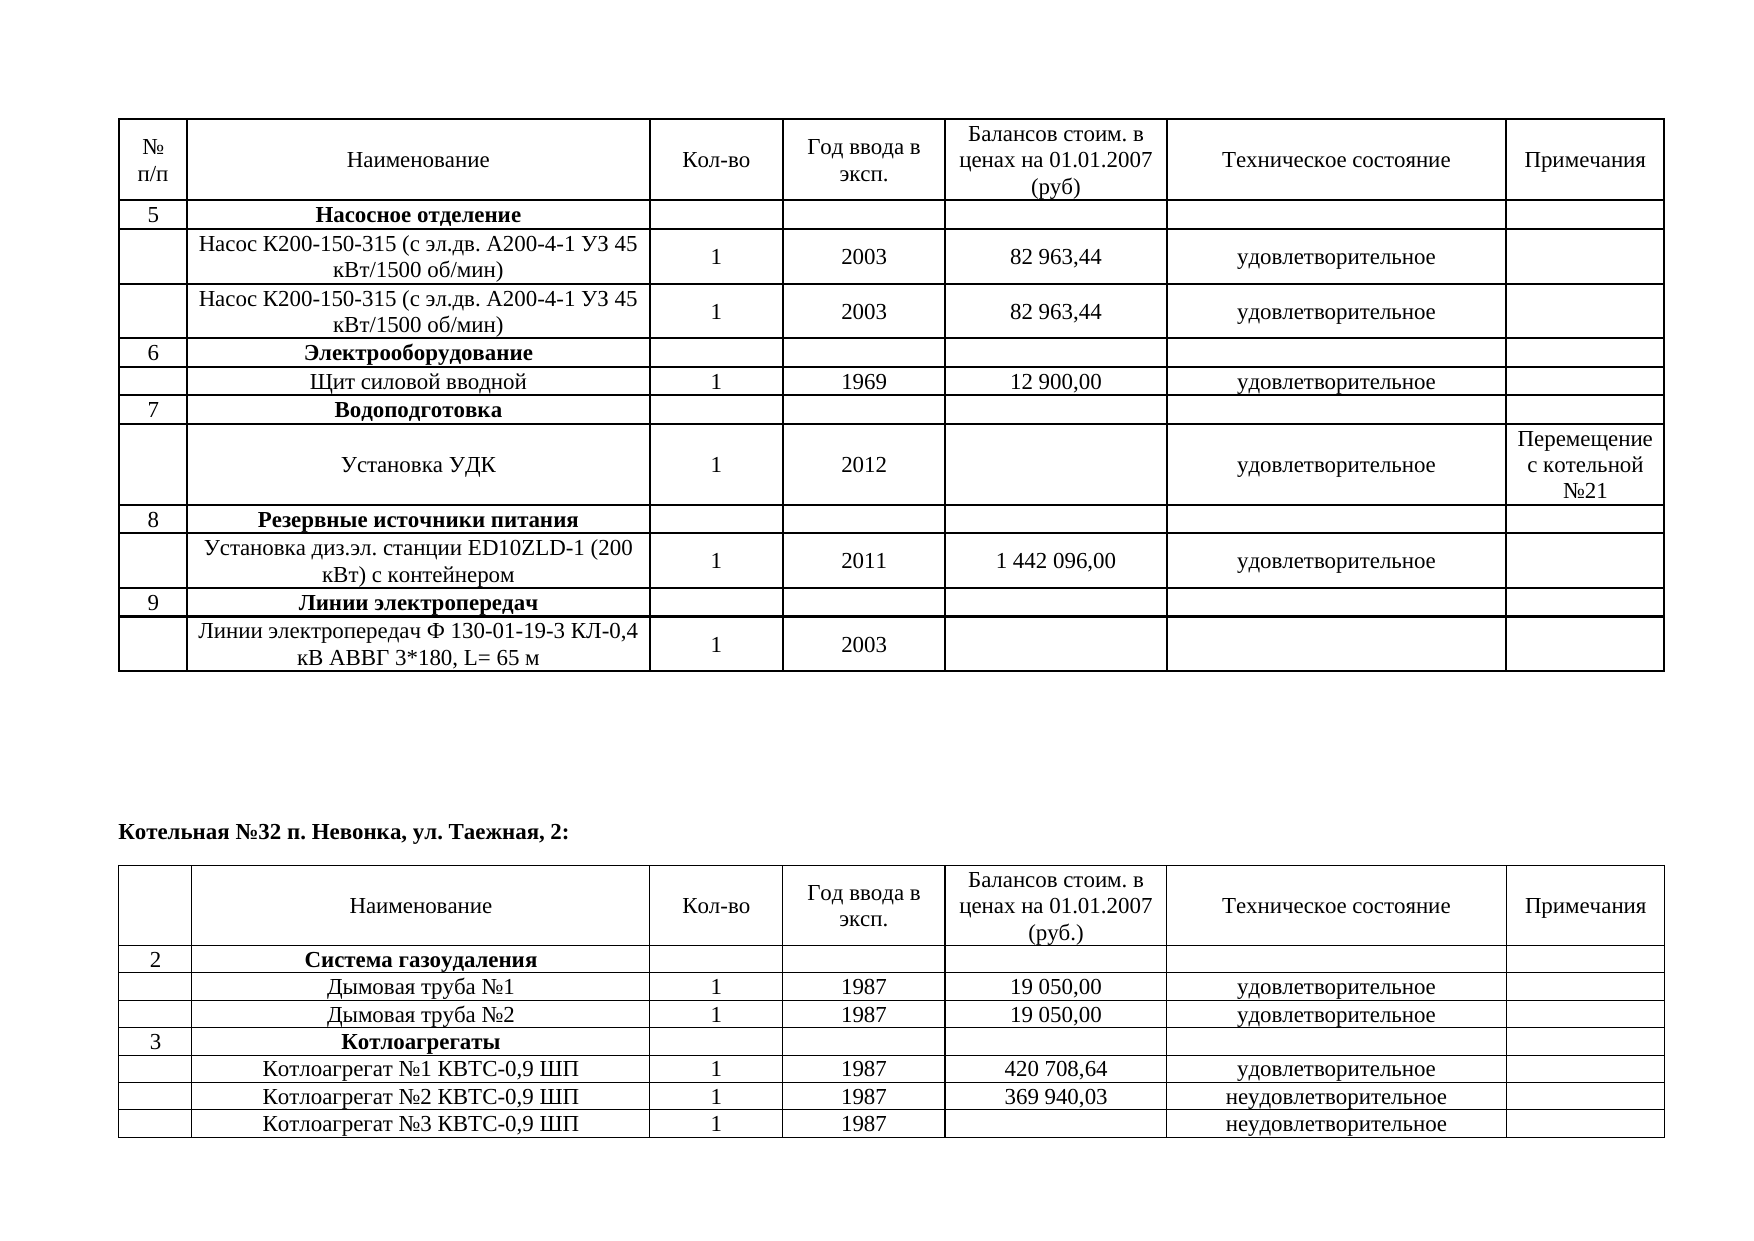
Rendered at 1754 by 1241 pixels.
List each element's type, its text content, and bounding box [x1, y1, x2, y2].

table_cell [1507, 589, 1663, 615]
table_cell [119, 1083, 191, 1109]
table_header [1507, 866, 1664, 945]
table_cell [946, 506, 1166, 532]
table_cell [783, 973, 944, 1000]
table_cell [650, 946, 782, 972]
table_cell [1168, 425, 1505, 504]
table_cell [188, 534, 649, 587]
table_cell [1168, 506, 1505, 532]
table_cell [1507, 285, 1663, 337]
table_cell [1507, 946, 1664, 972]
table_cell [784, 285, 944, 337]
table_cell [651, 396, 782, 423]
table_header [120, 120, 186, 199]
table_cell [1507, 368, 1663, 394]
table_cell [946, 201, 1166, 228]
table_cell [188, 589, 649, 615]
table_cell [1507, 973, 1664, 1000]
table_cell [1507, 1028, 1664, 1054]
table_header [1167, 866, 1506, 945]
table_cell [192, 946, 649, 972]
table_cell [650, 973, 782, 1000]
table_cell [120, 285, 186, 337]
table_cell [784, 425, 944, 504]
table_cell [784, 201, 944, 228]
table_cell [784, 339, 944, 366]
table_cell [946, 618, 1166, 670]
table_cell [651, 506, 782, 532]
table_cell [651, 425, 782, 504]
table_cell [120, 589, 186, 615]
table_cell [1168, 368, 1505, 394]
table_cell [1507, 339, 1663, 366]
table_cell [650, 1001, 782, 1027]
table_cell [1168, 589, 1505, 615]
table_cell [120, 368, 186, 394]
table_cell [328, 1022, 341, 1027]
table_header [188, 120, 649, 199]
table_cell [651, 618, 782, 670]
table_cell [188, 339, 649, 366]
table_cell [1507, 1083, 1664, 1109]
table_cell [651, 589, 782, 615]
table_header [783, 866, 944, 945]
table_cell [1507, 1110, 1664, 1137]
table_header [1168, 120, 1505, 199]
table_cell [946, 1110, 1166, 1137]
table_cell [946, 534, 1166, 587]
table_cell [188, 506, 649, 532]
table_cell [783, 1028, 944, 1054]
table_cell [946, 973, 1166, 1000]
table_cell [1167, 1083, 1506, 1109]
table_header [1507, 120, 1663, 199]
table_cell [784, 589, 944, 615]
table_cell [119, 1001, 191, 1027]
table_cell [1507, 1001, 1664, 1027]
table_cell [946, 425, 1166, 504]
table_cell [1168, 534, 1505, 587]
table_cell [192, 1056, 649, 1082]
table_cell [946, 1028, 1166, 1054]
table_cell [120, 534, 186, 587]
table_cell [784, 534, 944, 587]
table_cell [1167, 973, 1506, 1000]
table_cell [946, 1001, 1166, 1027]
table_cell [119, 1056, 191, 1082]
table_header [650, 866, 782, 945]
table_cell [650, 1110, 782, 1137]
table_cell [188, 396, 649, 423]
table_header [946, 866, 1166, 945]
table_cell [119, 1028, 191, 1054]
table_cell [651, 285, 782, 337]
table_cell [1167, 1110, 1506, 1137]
text Котельная №32 п. Невонка, ул. Таежная, 2: [118, 817, 1665, 846]
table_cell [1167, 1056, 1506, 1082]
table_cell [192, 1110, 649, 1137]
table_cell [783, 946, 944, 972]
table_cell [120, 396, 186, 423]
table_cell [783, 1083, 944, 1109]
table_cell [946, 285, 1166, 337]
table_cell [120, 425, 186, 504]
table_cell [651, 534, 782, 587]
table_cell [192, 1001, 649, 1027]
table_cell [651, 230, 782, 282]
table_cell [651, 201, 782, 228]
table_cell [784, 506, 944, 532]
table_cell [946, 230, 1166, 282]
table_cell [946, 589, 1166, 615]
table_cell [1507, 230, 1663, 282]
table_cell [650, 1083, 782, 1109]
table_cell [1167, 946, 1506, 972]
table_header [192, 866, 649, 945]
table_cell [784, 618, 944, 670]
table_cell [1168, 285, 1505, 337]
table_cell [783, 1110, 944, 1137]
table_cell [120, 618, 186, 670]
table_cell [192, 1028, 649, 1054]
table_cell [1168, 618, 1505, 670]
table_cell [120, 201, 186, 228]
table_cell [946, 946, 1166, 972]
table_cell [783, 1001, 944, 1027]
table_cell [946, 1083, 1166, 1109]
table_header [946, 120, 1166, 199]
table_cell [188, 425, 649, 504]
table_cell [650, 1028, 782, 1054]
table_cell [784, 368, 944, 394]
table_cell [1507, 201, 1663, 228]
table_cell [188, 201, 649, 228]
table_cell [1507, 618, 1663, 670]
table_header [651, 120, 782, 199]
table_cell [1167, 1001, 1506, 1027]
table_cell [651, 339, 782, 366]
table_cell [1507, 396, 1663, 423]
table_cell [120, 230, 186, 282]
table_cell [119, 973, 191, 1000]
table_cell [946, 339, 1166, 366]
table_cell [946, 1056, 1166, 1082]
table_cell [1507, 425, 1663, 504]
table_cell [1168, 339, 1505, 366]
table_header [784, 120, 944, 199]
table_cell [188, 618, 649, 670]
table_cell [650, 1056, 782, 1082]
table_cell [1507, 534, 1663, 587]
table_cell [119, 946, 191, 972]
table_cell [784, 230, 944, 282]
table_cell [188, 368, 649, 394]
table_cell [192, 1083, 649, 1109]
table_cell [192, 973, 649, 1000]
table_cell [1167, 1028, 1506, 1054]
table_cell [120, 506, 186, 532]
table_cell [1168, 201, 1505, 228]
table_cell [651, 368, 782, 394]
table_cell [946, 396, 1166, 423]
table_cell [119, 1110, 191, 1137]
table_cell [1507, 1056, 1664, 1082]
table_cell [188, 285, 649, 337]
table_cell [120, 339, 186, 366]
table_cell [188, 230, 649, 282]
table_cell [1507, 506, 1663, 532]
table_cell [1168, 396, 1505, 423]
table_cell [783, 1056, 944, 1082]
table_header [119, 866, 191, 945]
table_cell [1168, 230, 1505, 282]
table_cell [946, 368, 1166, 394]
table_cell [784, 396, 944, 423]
